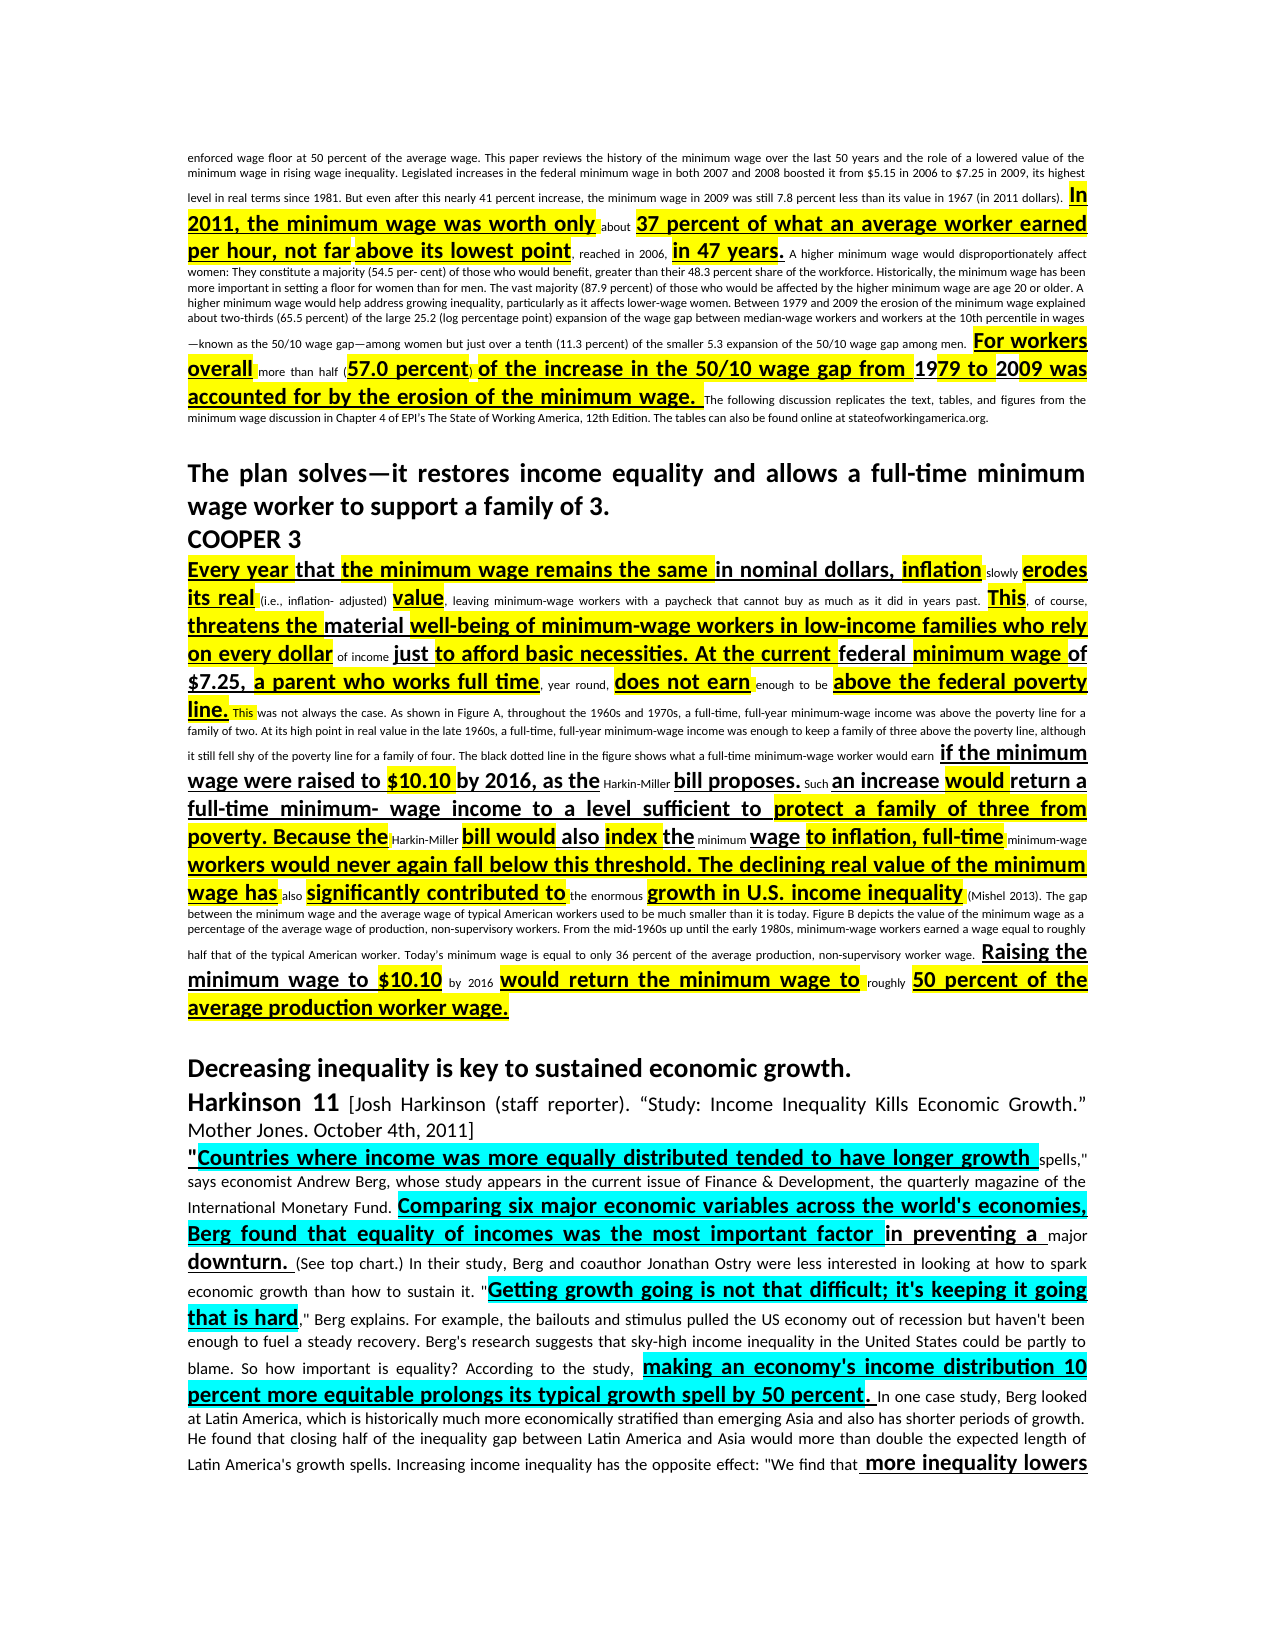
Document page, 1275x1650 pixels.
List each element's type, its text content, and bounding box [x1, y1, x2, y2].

subtitle Decreasing inequality is key to sustained economic growth. [187, 1052, 1087, 1085]
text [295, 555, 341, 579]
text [187, 1380, 1087, 1477]
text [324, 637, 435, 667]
text Every year that the minimum wage remains the same in nominal dollars, inflation slowly erodes its real (i.e., inflation- adjusted) value, leaving minimum-wage workers with a paycheck that cannot buy as much as it did in years past. This, of course, threatens the material well-being of minimum-wage workers in low-income families who rely on every dollar of income just to afford basic necessities. At the current federal minimum wage of $7.25, a parent who works full time, year round, does not earn enough to be above the federal poverty line. This was not always the case. As shown in Figure A, throughout the 1960s and 1970s, a full-time, full-year minimum-wage income was above the poverty line for a family of two. At its high point in real value in the late 1960s, a full-time, full-year minimum-wage income was enough to keep a family of three above the poverty line, although it still fell shy of the poverty line for a family of four. The black dotted line in the figure shows what a full-time minimum-wage worker would earn if the minimum wage were raised to $10.10 by 2016, as the Harkin-Miller bill proposes. Such an increase would return a full-time minimum- wage income to a level sufficient to protect a family of three from poverty. Because the Harkin-Miller bill would also index the minimum wage to inflation, full-time minimum-wage workers would never again fall below this threshold. The declining real value of the minimum wage has also significantly contributed to the enormous growth in U.S. income inequality (Mishel 2013). The gap between the minimum wage and the average wage of typical American workers used to be much smaller than it is today. Figure B depicts the value of the minimum wage as a percentage of the average wage of production, non-supervisory workers. From the mid-1960s up until the early 1980s, minimum-wage workers earned a wage equal to roughly half that of the typical American worker. Today’s minimum wage is equal to only 36 percent of the average production, non-supervisory worker wage. Raising the minimum wage to $10.10 by 2016 would return the minimum wage to roughly 50 percent of the average production worker wage. [187, 667, 1087, 818]
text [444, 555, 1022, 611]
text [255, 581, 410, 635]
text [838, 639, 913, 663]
text Every year that the minimum wage remains the same in nominal dollars, inflation slowly erodes its real (i.e., inflation- adjusted) value, leaving minimum-wage workers with a paycheck that cannot buy as much as it did in years past. This, of course, threatens the material well-being of minimum-wage workers in low-income families who rely on every dollar of income just to afford basic necessities. At the current federal minimum wage of $7.25, a parent who works full time, year round, does not earn enough to be above the federal poverty line. This was not always the case. As shown in Figure A, throughout the 1960s and 1970s, a full-time, full-year minimum-wage income was above the poverty line for a family of two. At its high point in real value in the late 1960s, a full-time, full-year minimum-wage income was enough to keep a family of three above the poverty line, although it still fell shy of the poverty line for a family of four. The black dotted line in the figure shows what a full-time minimum-wage worker would earn if the minimum wage were raised to $10.10 by 2016, as the Harkin-Miller bill proposes. Such an increase would return a full-time minimum- wage income to a level sufficient to protect a family of three from poverty. Because the Harkin-Miller bill would also index the minimum wage to inflation, full-time minimum-wage workers would never again fall below this threshold. The declining real value of the minimum wage has also significantly contributed to the enormous growth in U.S. income inequality (Mishel 2013). The gap between the minimum wage and the average wage of typical American workers used to be much smaller than it is today. Figure B depicts the value of the minimum wage as a percentage of the average wage of production, non-supervisory workers. From the mid-1960s up until the early 1980s, minimum-wage workers earned a wage equal to roughly half that of the typical American worker. Today’s minimum wage is equal to only 36 percent of the average production, non-supervisory worker wage. Raising the minimum wage to $10.10 by 2016 would return the minimum wage to roughly 50 percent of the average production worker wage. [187, 875, 1087, 1021]
text Harkinson 11 [Josh Harkinson (staff reporter). “Study: Income Inequality Kills Economic Growth.” Mother Jones. October 4th, 2011] [187, 1085, 1087, 1143]
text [187, 150, 1087, 382]
subtitle The plan solves—it restores income equality and allows a full-time minimum wage worker to support a family of 3. [187, 456, 1087, 522]
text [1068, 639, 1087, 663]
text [187, 1143, 1087, 1404]
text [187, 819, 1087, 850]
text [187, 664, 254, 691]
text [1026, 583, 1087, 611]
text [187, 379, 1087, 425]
subtitle COOPER 3 [187, 522, 1087, 555]
